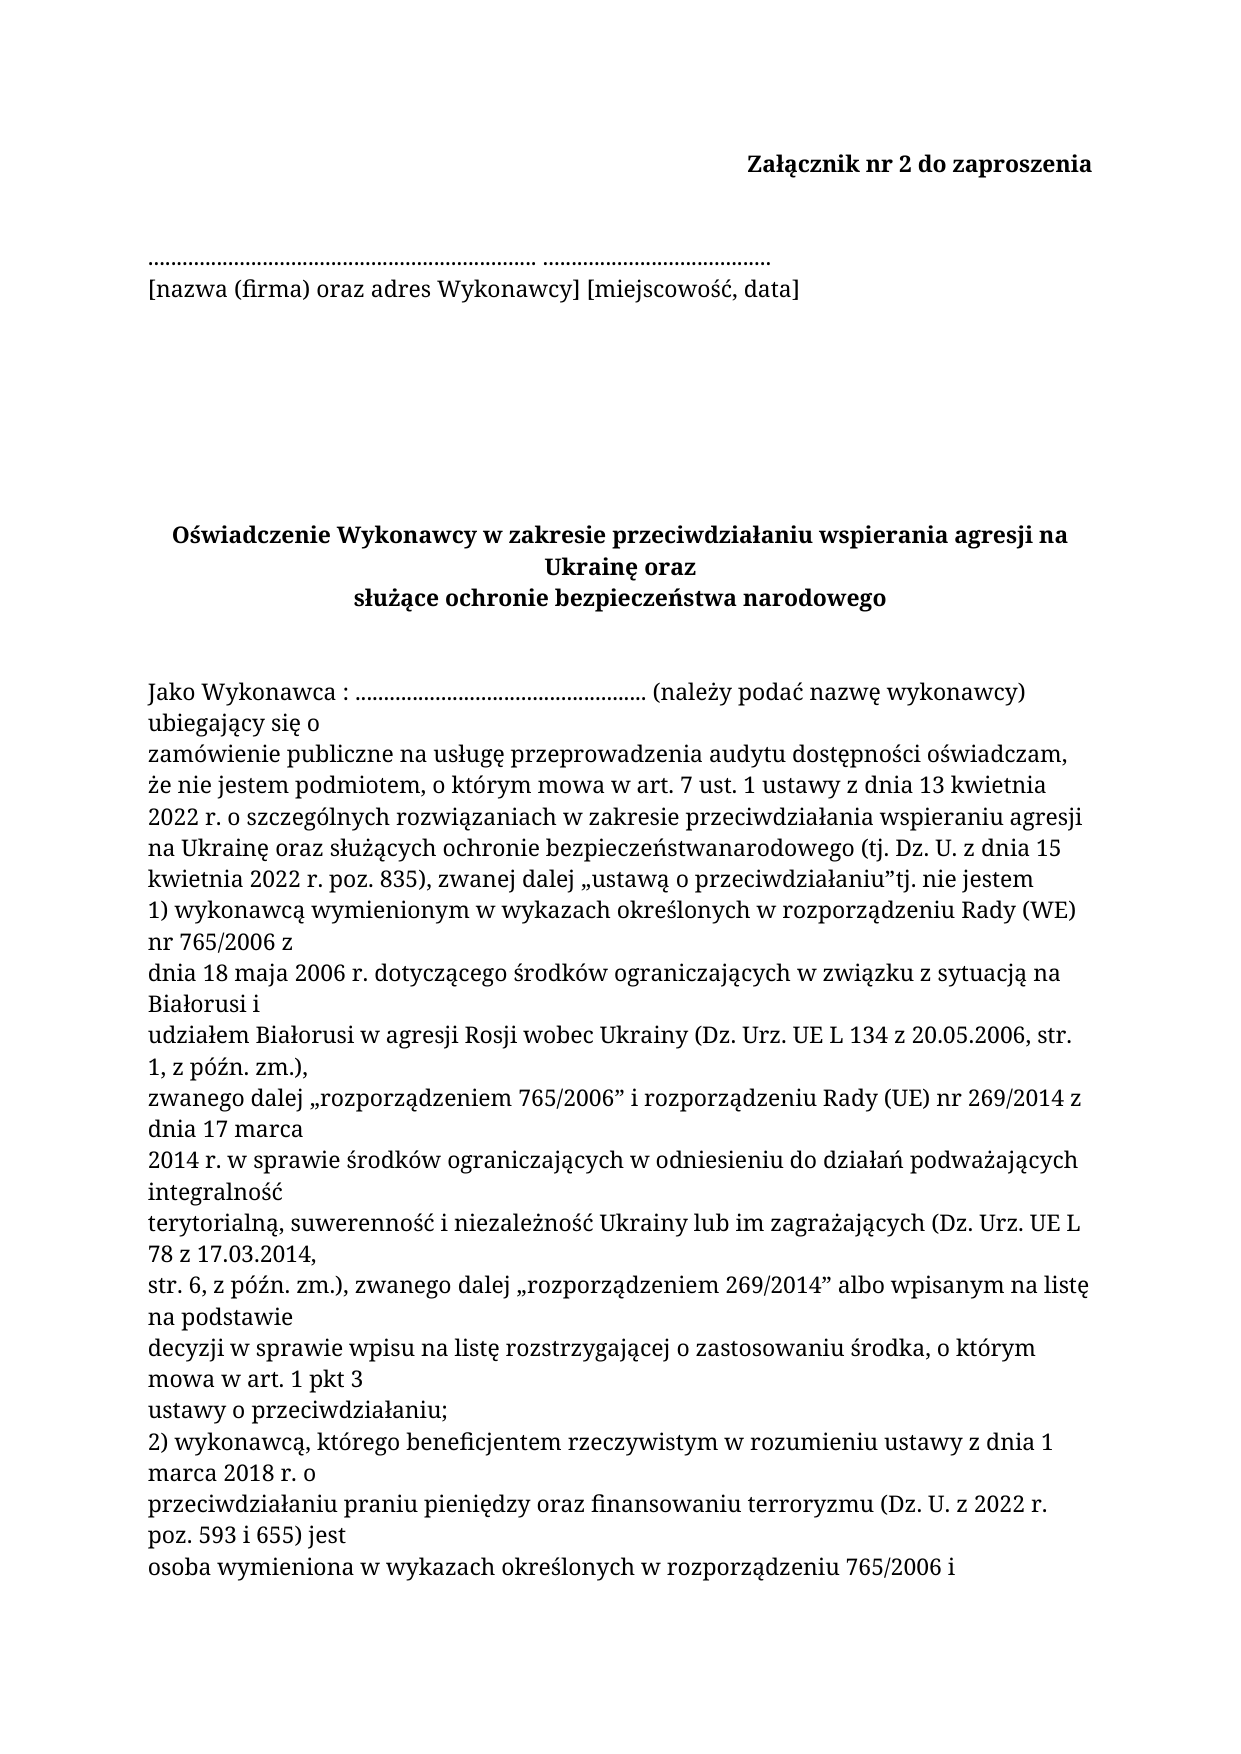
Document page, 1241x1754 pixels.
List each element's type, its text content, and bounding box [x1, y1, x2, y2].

text Załącznik nr 2 do zaproszenia [148, 148, 1093, 179]
text Oświadczenie Wykonawcy w zakresie przeciwdziałaniu wspierania agresji na Ukrainę oraz służące ochronie bezpieczeństwa narodowego [148, 519, 1093, 613]
text .................................................................... ........................................ [nazwa (firma) oraz adres Wykonawcy] [miejscowość, data] [148, 210, 1093, 332]
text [148, 644, 1093, 1582]
